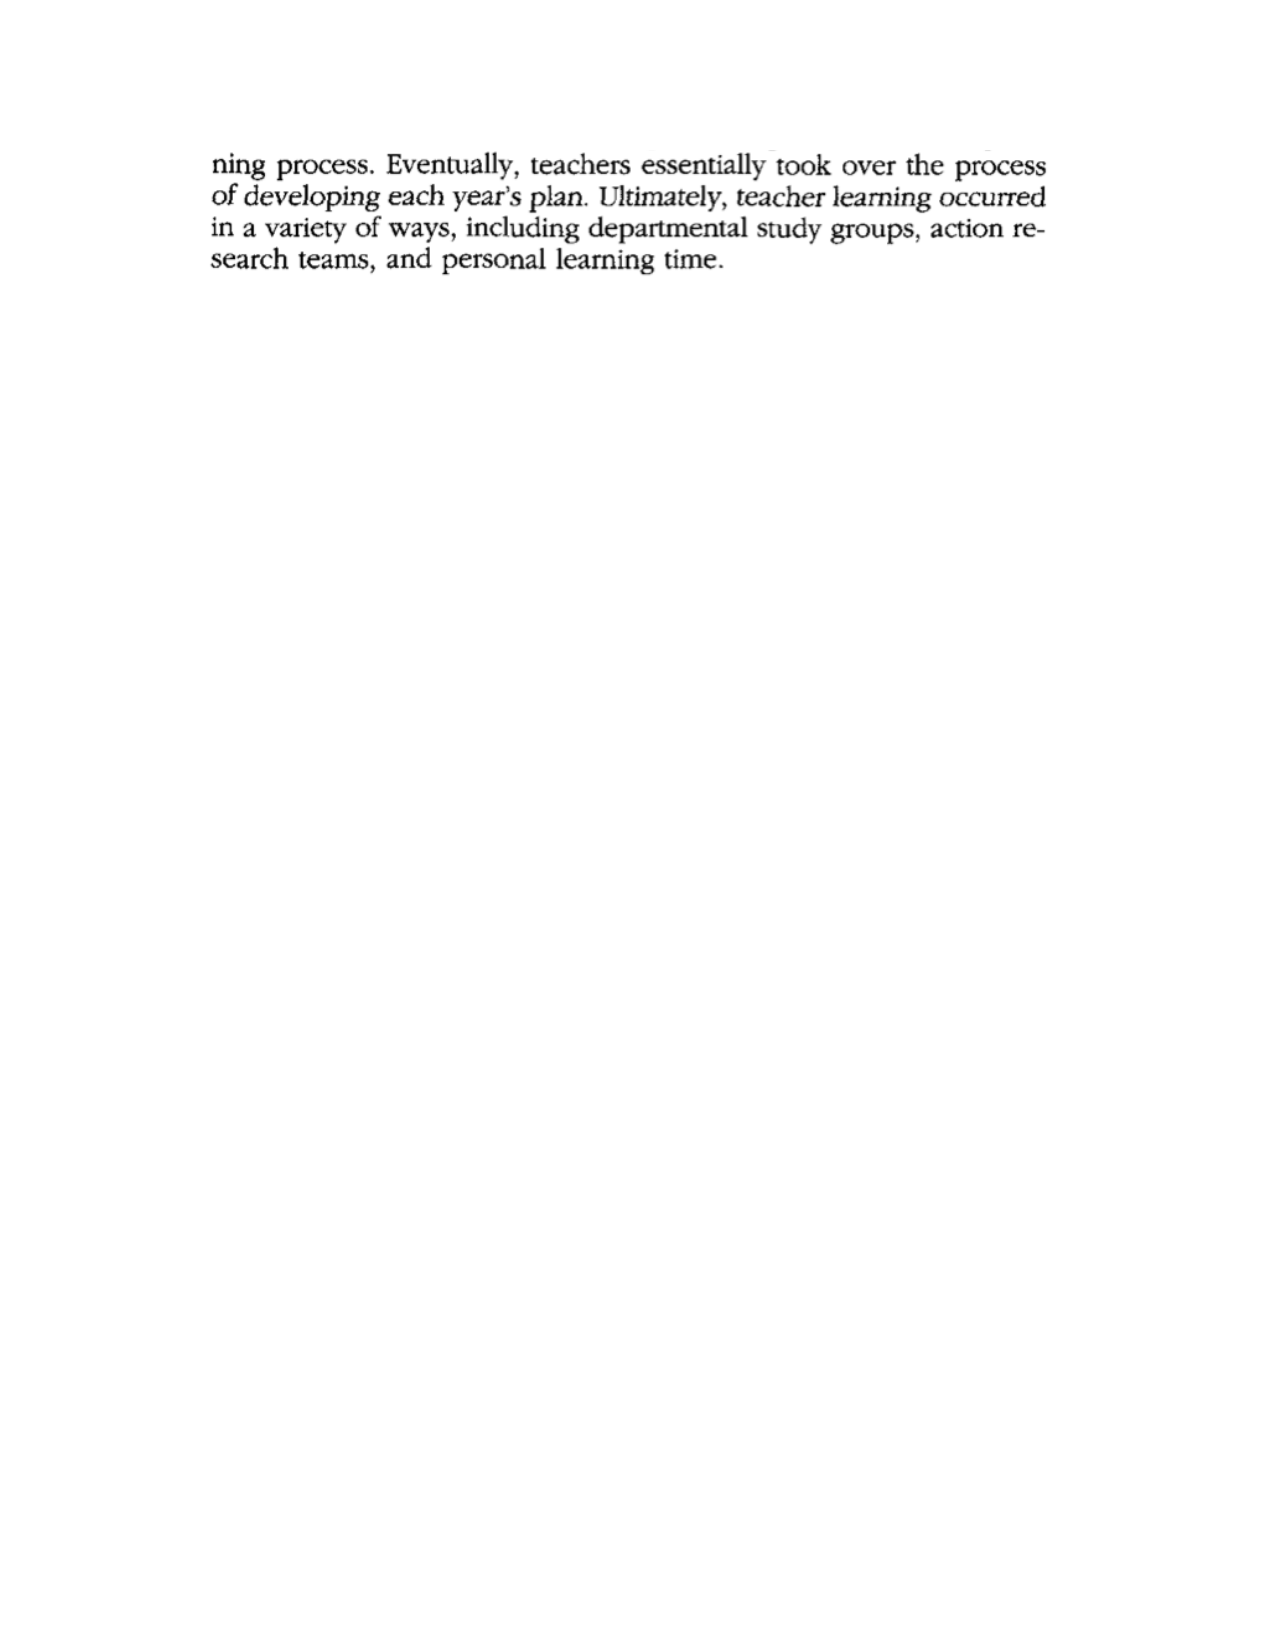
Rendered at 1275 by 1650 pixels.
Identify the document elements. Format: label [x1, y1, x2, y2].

picture [187, 150, 1088, 288]
